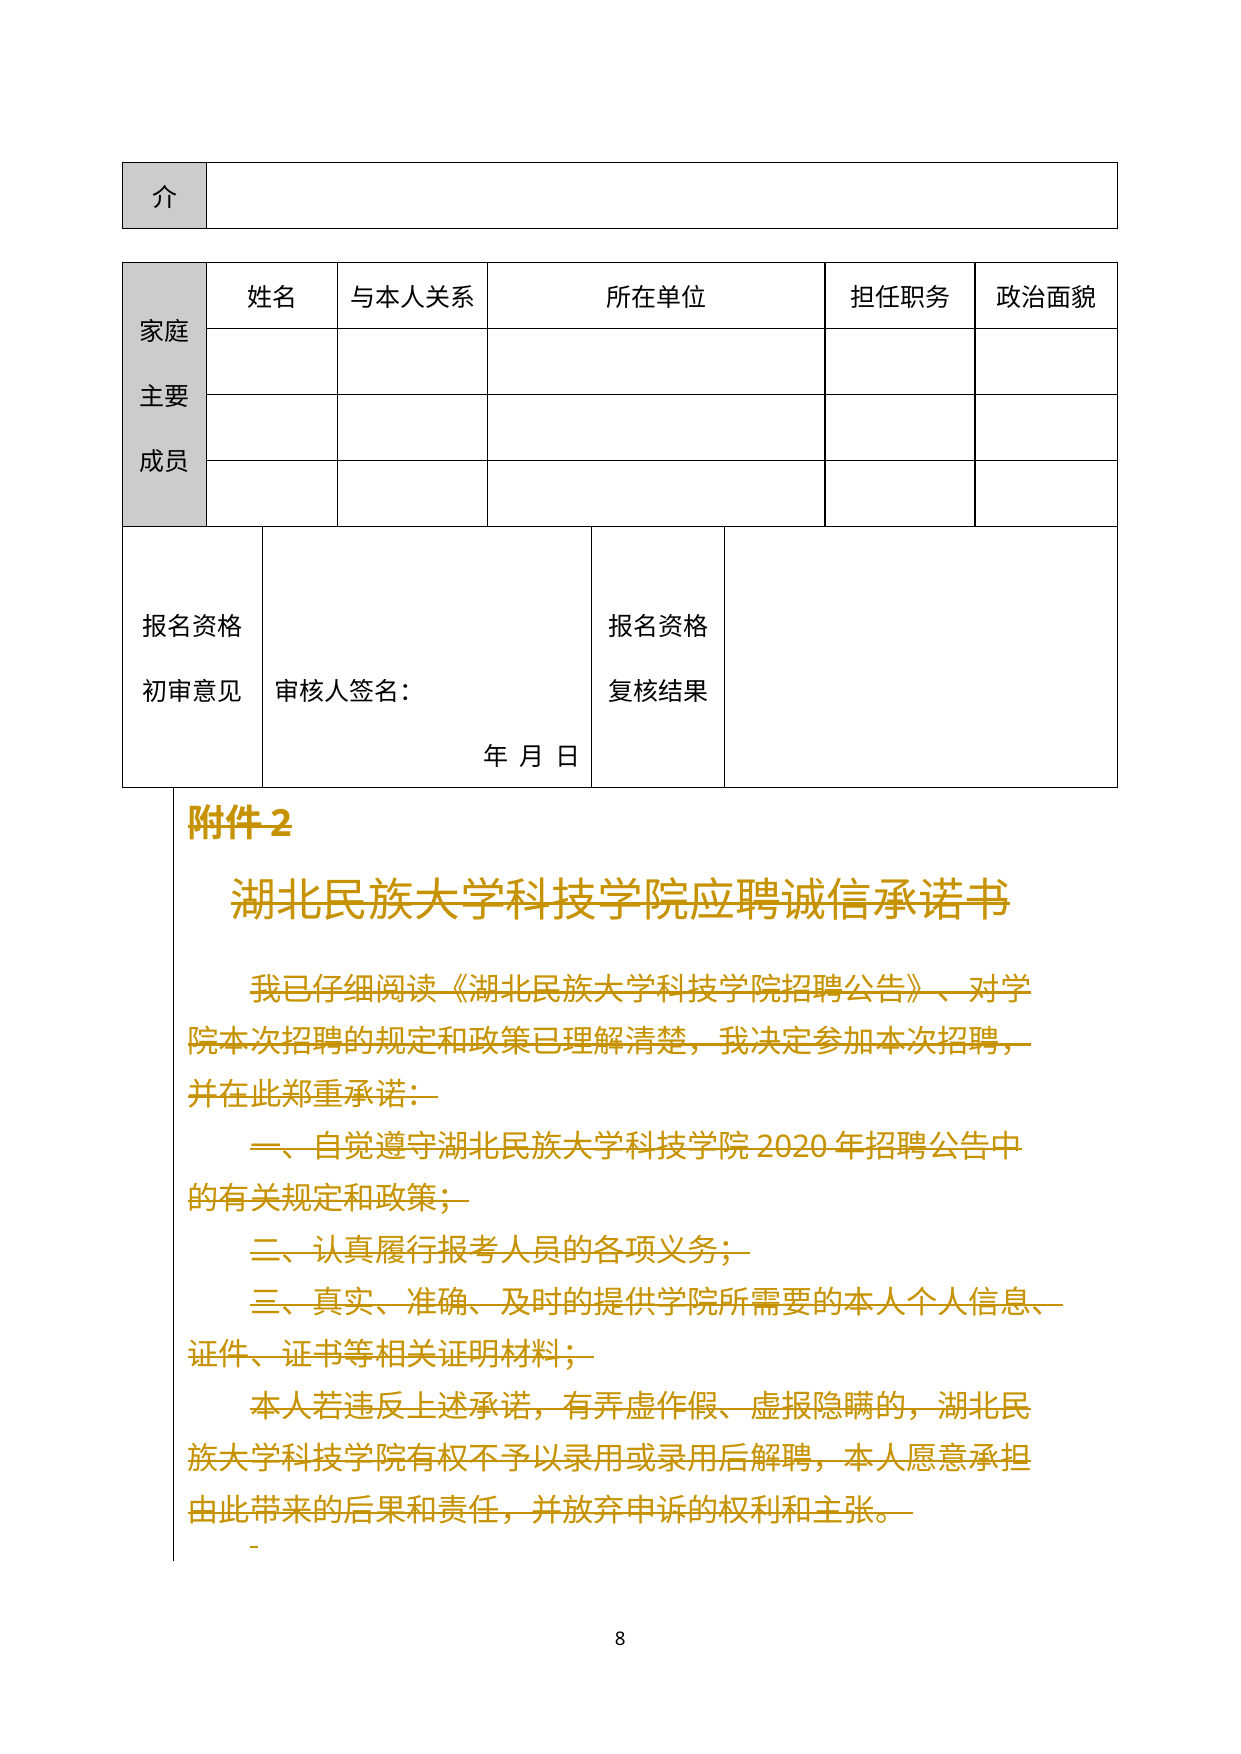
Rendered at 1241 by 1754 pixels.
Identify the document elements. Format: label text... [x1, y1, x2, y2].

table_cell [826, 395, 974, 460]
table_header 姓名 [207, 263, 337, 328]
table_cell [976, 395, 1117, 460]
table_header 本人所研究的方向及学术情况简介 [123, 163, 206, 228]
table_header 担任职务 [826, 263, 974, 328]
table_cell [488, 395, 824, 460]
table_header 所在单位 [488, 263, 824, 328]
table_header [207, 163, 1117, 228]
table_cell [725, 527, 1117, 787]
table_cell 报名资格初审意见 [123, 527, 262, 787]
table_cell [488, 329, 824, 394]
table_cell [338, 395, 487, 460]
table_cell [338, 461, 487, 526]
table_header 政治面貌 [976, 263, 1117, 328]
table_cell [826, 329, 974, 394]
table_cell [976, 329, 1117, 394]
table_cell [826, 461, 974, 526]
table_cell [207, 461, 337, 526]
table_cell [488, 461, 824, 526]
table_cell [976, 461, 1117, 526]
table_cell [338, 329, 487, 394]
table_header 与本人关系 [338, 263, 487, 328]
table_cell [207, 329, 337, 394]
table_cell [207, 395, 337, 460]
table_header 家庭主要成员 [123, 263, 206, 526]
table_cell 审核人签名： 年 月 日 [263, 527, 591, 787]
table_cell 报名资格复核结果 [592, 527, 724, 787]
